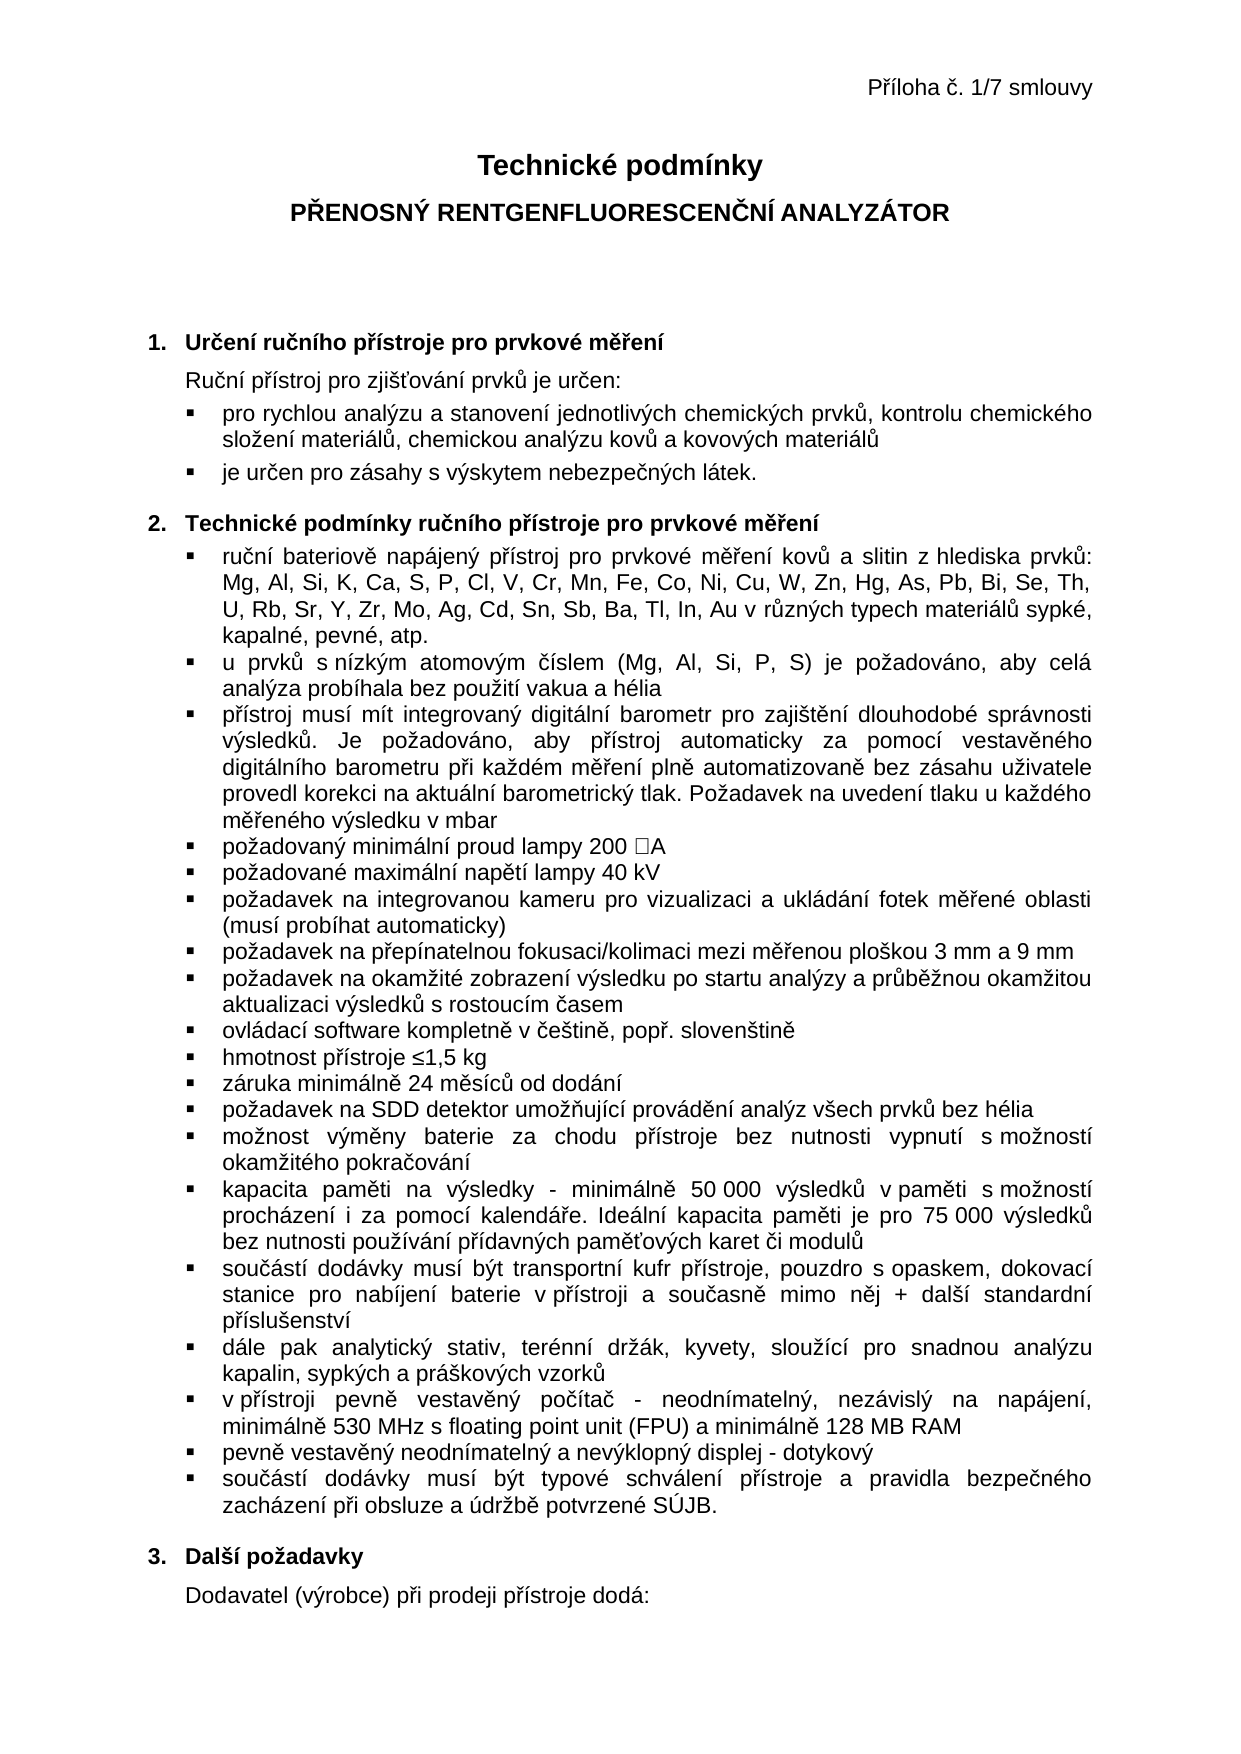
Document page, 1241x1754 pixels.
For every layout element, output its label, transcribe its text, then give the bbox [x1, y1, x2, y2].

list požadavek na integrovanou kameru pro vizualizaci a ukládání fotek měřené oblasti (musí probíhat automaticky) [185, 886, 1092, 938]
list v přístroji pevně vestavěný počítač - neodnímatelný, nezávislý na napájení, minimálně 530 MHz s floating point unit (FPU) a minimálně 128 MB RAM [185, 1386, 1092, 1439]
text Ruční přístroj pro zjišťování prvků je určen: [148, 367, 1092, 394]
list součástí dodávky musí být transportní kufr přístroje, pouzdro s opaskem, dokovací stanice pro nabíjení baterie v přístroji a současně mimo něj + další standardní příslušenství [185, 1254, 1092, 1334]
list dále pak analytický stativ, terénní držák, kyvety, sloužící pro snadnou analýzu kapalin, sypkých a práškových vzorků [185, 1334, 1092, 1386]
list požadovaný minimální proud lampy 200 A [185, 833, 1092, 859]
list požadavek na přepínatelnou fokusaci/kolimaci mezi měřenou ploškou 3 mm a 9 mm [185, 938, 1092, 965]
list součástí dodávky musí být typové schválení přístroje a pravidla bezpečného zacházení při obsluze a údržbě potvrzené SÚJB. [185, 1465, 1092, 1518]
subtitle Technické podmínky [148, 148, 1092, 181]
list kapacita paměti na výsledky - minimálně 50 000 výsledků v paměti s možností procházení i za pomocí kalendáře. Ideální kapacita paměti je pro 75 000 výsledků bez nutnosti používání přídavných paměťových karet či modulů [185, 1176, 1092, 1254]
list požadavek na okamžité zobrazení výsledku po startu analýzy a průběžnou okamžitou aktualizaci výsledků s rostoucím časem [185, 965, 1092, 1017]
list záruka minimálně 24 měsíců od dodání [185, 1070, 1092, 1096]
list hmotnost přístroje ≤1,5 kg [185, 1044, 1092, 1070]
list Určení ručního přístroje pro prvkové měření [148, 329, 1092, 355]
list je určen pro zásahy s výskytem nebezpečných látek. [185, 459, 1092, 485]
list přístroj musí mít integrovaný digitální barometr pro zajištění dlouhodobé správnosti výsledků. Je požadováno, aby přístroj automaticky za pomocí vestavěného digitálního barometru při každém měření plně automatizovaně bez zásahu uživatele provedl korekci na aktuální barometrický tlak. Požadavek na uvedení tlaku u každého měřeného výsledku v mbar [185, 701, 1092, 833]
list u prvků s nízkým atomovým číslem (Mg, Al, Si, P, S) je požadováno, aby celá analýza probíhala bez použití vakua a hélia [185, 648, 1092, 701]
list pro rychlou analýzu a stanovení jednotlivých chemických prvků, kontrolu chemického složení materiálů, chemickou analýzu kovů a kovových materiálů [185, 400, 1092, 453]
list ovládací software kompletně v češtině, popř. slovenštině [185, 1017, 1092, 1044]
list ruční bateriově napájený přístroj pro prvkové měření kovů a slitin z hlediska prvků: Mg, Al, Si, K, Ca, S, P, Cl, V, Cr, Mn, Fe, Co, Ni, Cu, W, Zn, Hg, As, Pb, Bi, Se, Th, U, Rb, Sr, Y, Zr, Mo, Ag, Cd, Sn, Sb, Ba, Tl, In, Au v různých typech materiálů sypké, kapalné, pevné, atp. [185, 543, 1092, 648]
list požadavek na SDD detektor umožňující provádění analýz všech prvků bez hélia [185, 1096, 1092, 1123]
list Technické podmínky ručního přístroje pro prvkové měření [148, 510, 1092, 537]
list požadované maximální napětí lampy 40 kV [185, 859, 1092, 886]
list pevně vestavěný neodnímatelný a nevýklopný displej - dotykový [185, 1439, 1092, 1465]
list Další požadavky [148, 1543, 1092, 1569]
text Dodavatel (výrobce) při prodeji přístroje dodá: [148, 1582, 1092, 1608]
list možnost výměny baterie za chodu přístroje bez nutnosti vypnutí s možností okamžitého pokračování [185, 1123, 1092, 1176]
subtitle přenosný rentgenfluorescenční analyzátor [148, 198, 1092, 227]
